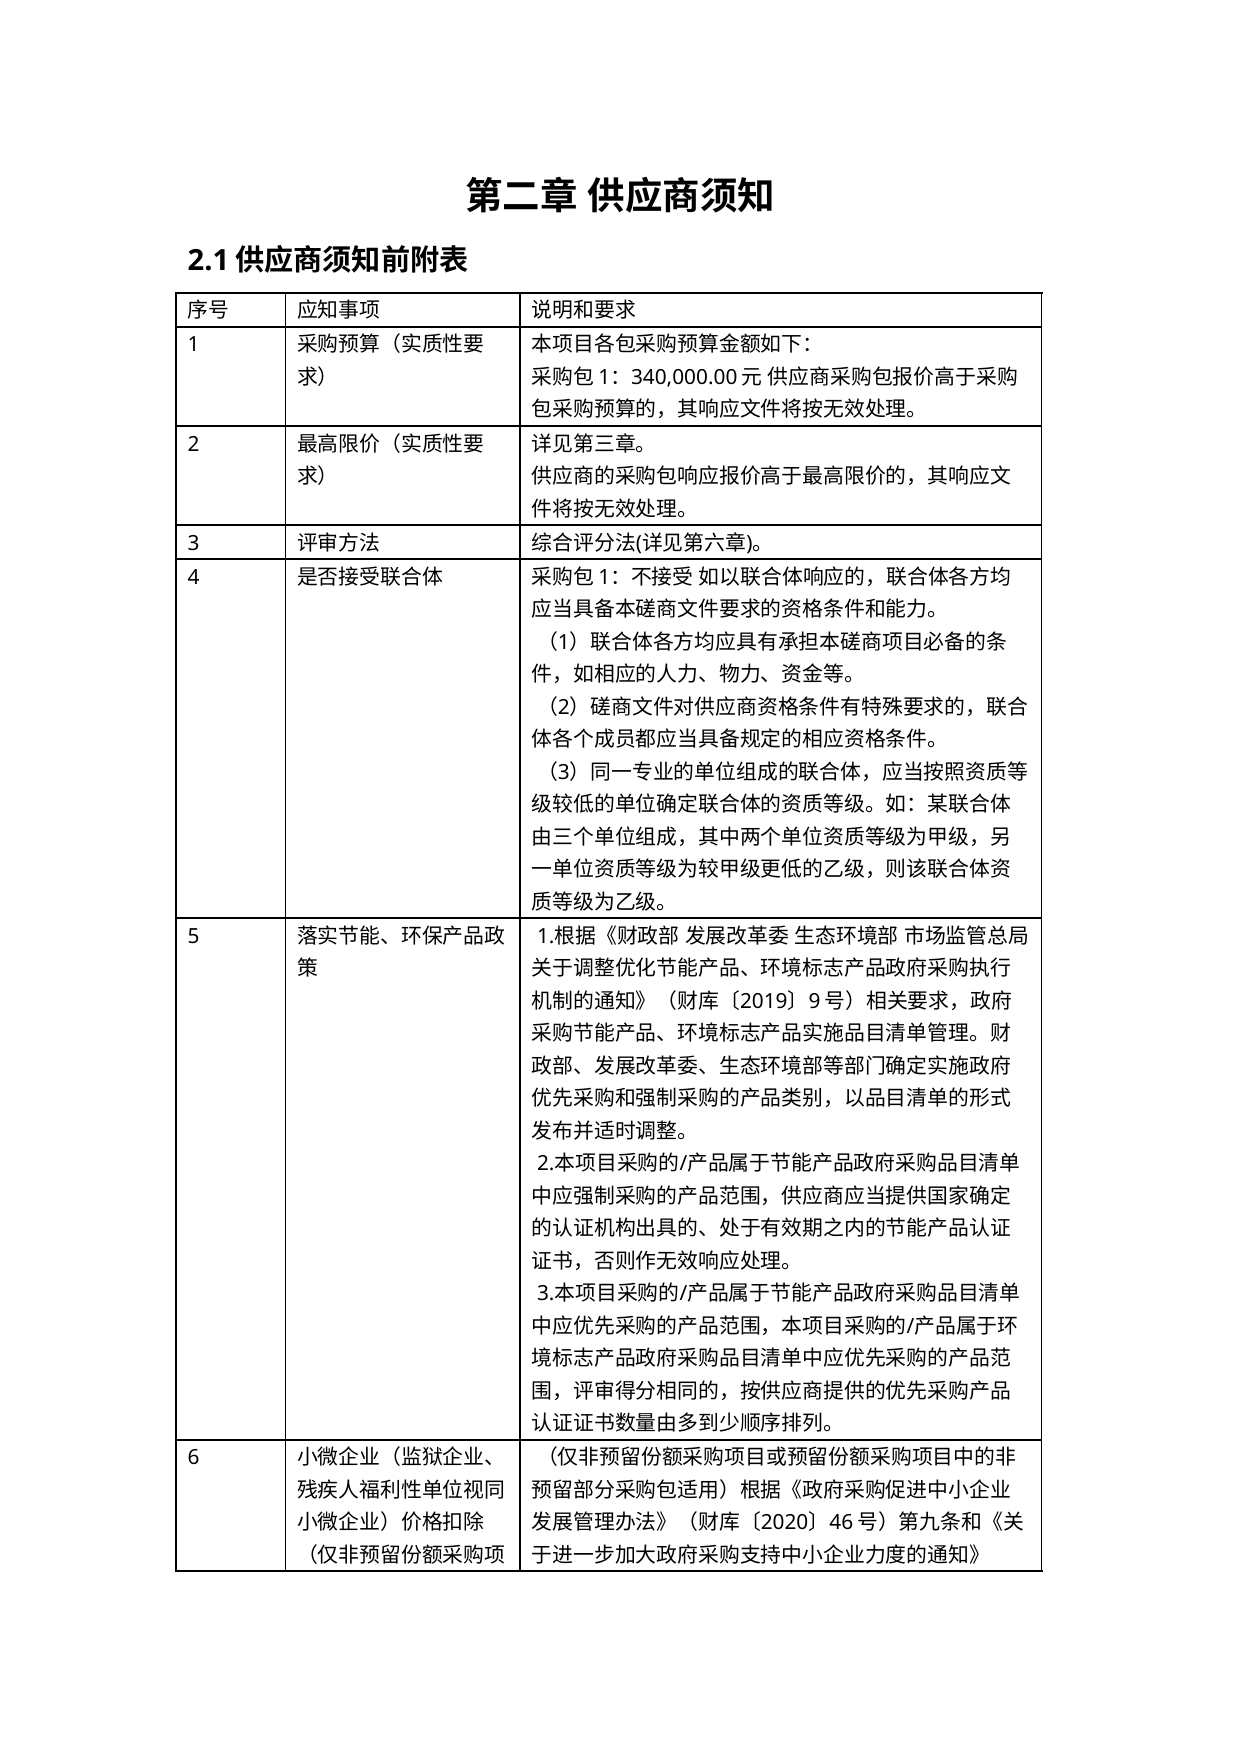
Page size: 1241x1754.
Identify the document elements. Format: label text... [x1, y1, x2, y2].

table_header 说明和要求 [521, 294, 1041, 326]
table_cell 5 [177, 919, 285, 1439]
table_cell 1.根据《财政部 发展改革委 生态环境部 市场监管总局关于调整优化节能产品、环境标志产品政府采购执行机制的通知》（财库〔2019〕9号）相关要求，政府采购节能产品、环境标志产品实施品目清单管理。财政部、发展改革委、生态环境部等部门确定实施政府优先采购和强制采购的产品类别，以品目清单的形式发布并适时调整。 2.本项目采购的/产品属于节能产品政府采购品目清单中应强制采购的产品范围，供应商应当提供国家确定的认证机构出具的、处于有效期之内的节能产品认证证书，否则作无效响应处理。 3.本项目采购的/产品属于节能产品政府采购品目清单中应优先采购的产品范围，本项目采购的/产品属于环境标志产品政府采购品目清单中应优先采购的产品范围，评审得分相同的，按供应商提供的优先采购产品认证证书数量由多到少顺序排列。 [521, 919, 1041, 1439]
table_cell 采购预算（实质性要求） [286, 328, 519, 425]
table_cell 2 [177, 427, 285, 524]
table_cell 本项目各包采购预算金额如下： 采购包1：340,000.00元 供应商采购包报价高于采购包采购预算的，其响应文件将按无效处理。 [521, 328, 1041, 425]
table_cell 1 [177, 328, 285, 425]
table_header 序号 [177, 294, 285, 326]
table_cell 评审方法 [286, 526, 519, 558]
table_cell 3 [177, 526, 285, 558]
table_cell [286, 1441, 519, 1570]
table_cell 采购包1：不接受 如以联合体响应的，联合体各方均应当具备本磋商文件要求的资格条件和能力。 （1）联合体各方均应具有承担本磋商项目必备的条件，如相应的人力、物力、资金等。 （2）磋商文件对供应商资格条件有特殊要求的，联合体各个成员都应当具备规定的相应资格条件。 （3）同一专业的单位组成的联合体，应当按照资质等级较低的单位确定联合体的资质等级。如：某联合体由三个单位组成，其中两个单位资质等级为甲级，另一单位资质等级为较甲级更低的乙级，则该联合体资质等级为乙级。 [521, 560, 1041, 917]
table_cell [521, 1441, 1041, 1570]
table_cell 4 [177, 560, 285, 917]
table_header 应知事项 [286, 294, 519, 326]
table_cell 详见第三章。 供应商的采购包响应报价高于最高限价的，其响应文件将按无效处理。 [521, 427, 1041, 524]
table_cell 6 [177, 1441, 285, 1570]
table_cell 最高限价（实质性要求） [286, 427, 519, 524]
table_cell 是否接受联合体 [286, 560, 519, 917]
table_cell 综合评分法(详见第六章)。 [521, 526, 1041, 558]
text 第二章 供应商须知 [187, 162, 1053, 227]
table_cell 落实节能、环保产品政策 [286, 919, 519, 1439]
text 2.1供应商须知前附表 [187, 227, 1053, 292]
